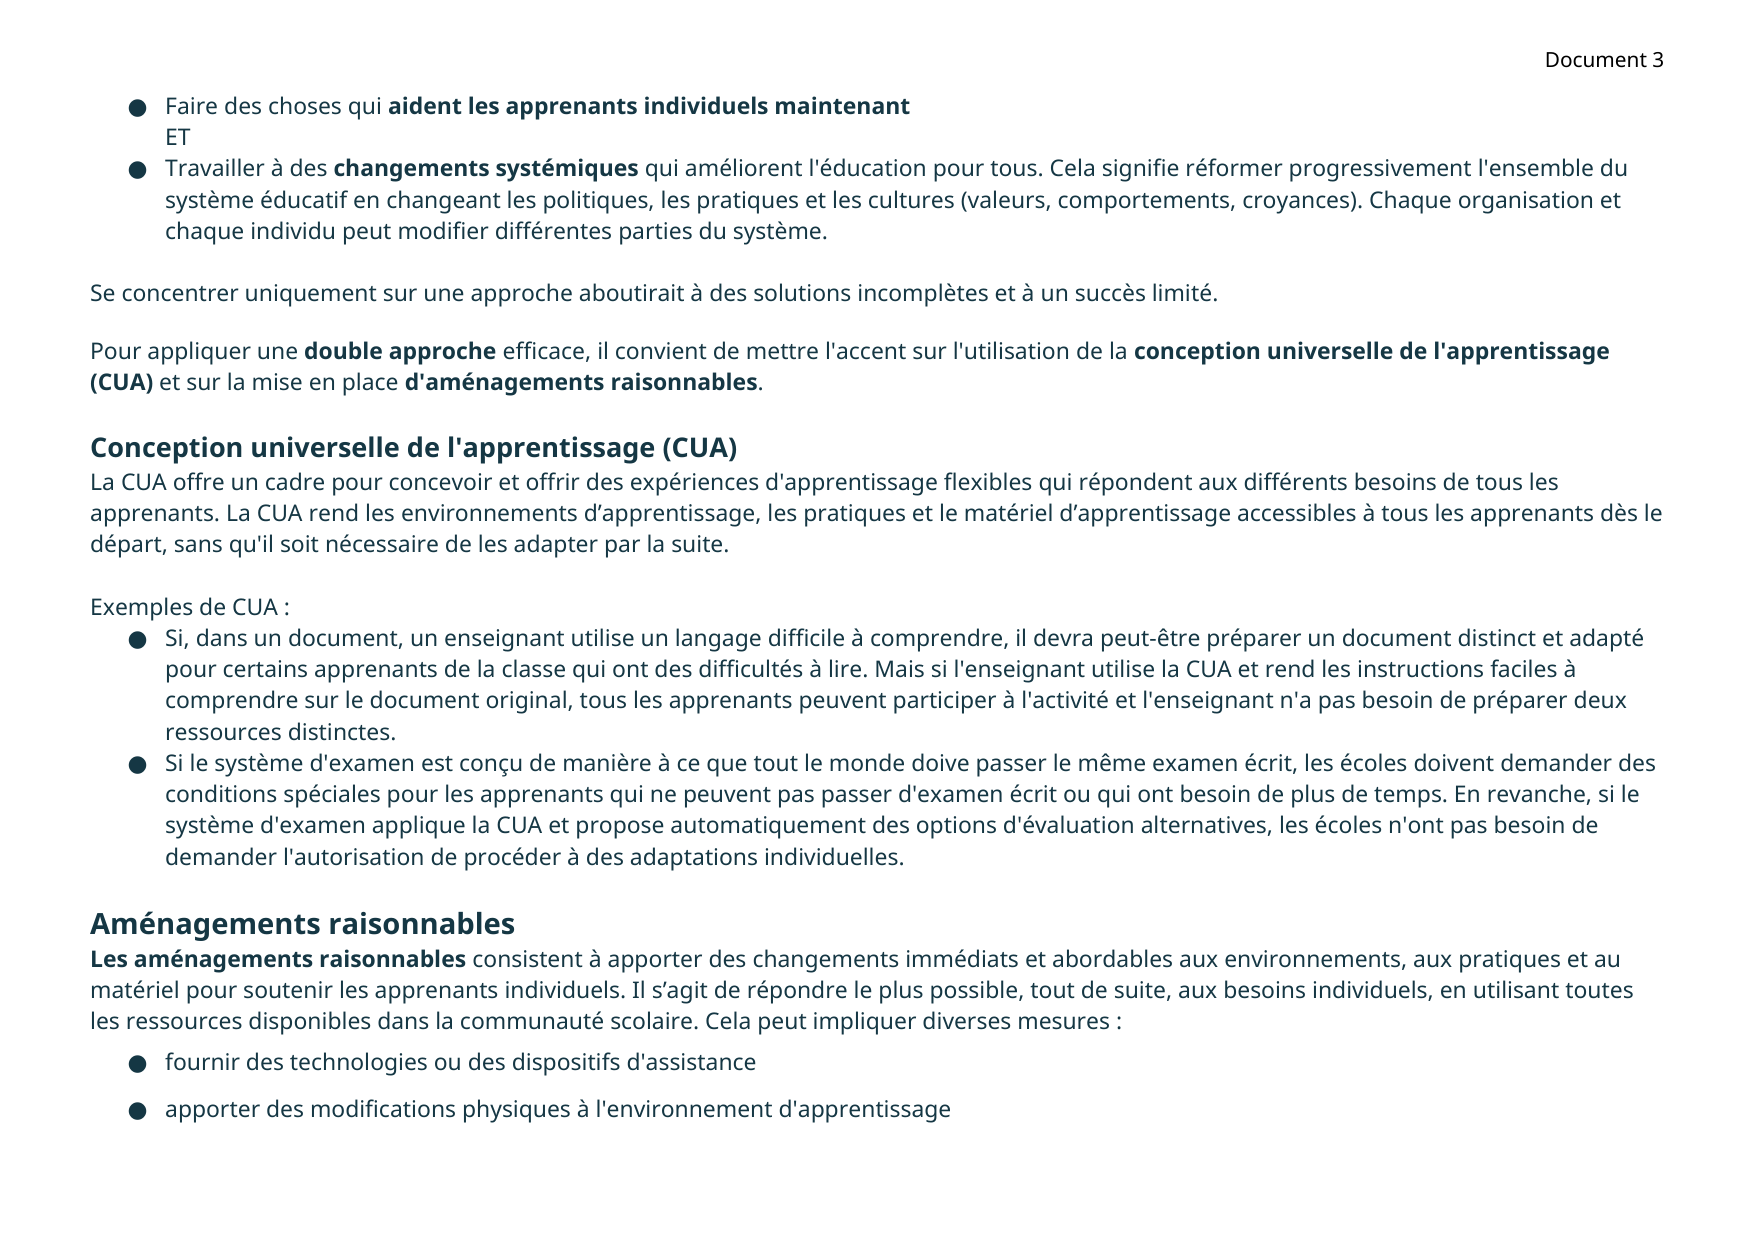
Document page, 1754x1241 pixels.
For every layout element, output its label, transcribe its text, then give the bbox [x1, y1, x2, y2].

text ET [90, 121, 1664, 152]
list apporter des modifications physiques à l'environnement d'apprentissage [127, 1083, 1664, 1131]
text Les aménagements raisonnables consistent à apporter des changements immédiats et abordables aux environnements, aux pratiques et au matériel pour soutenir les apprenants individuels. Il s’agit de répondre le plus possible, tout de suite, aux besoins individuels, en utilisant toutes les ressources disponibles dans la communauté scolaire. Cela peut impliquer diverses mesures : [90, 943, 1664, 1037]
list Faire des choses qui aident les apprenants individuels maintenant [127, 90, 1664, 121]
list Si le système d'examen est conçu de manière à ce que tout le monde doive passer le même examen écrit, les écoles doivent demander des conditions spéciales pour les apprenants qui ne peuvent pas passer d'examen écrit ou qui ont besoin de plus de temps. En revanche, si le système d'examen applique la CUA et propose automatiquement des options d'évaluation alternatives, les écoles n'ont pas besoin de demander l'autorisation de procéder à des adaptations individuelles. [127, 747, 1664, 872]
list fournir des technologies ou des dispositifs d'assistance [127, 1037, 1664, 1083]
text Exemples de CUA : [90, 591, 1664, 622]
text Conception universelle de l'apprentissage (CUA) [90, 429, 1664, 466]
text Se concentrer uniquement sur une approche aboutirait à des solutions incomplètes et à un succès limité. [90, 277, 1664, 309]
list Si, dans un document, un enseignant utilise un langage difficile à comprendre, il devra peut-être préparer un document distinct et adapté pour certains apprenants de la classe qui ont des difficultés à lire. Mais si l'enseignant utilise la CUA et rend les instructions faciles à comprendre sur le document original, tous les apprenants peuvent participer à l'activité et l'enseignant n'a pas besoin de préparer deux ressources distinctes. [127, 622, 1664, 747]
text La CUA offre un cadre pour concevoir et offrir des expériences d'apprentissage flexibles qui répondent aux différents besoins de tous les apprenants. La CUA rend les environnements d’apprentissage, les pratiques et le matériel d’apprentissage accessibles à tous les apprenants dès le départ, sans qu'il soit nécessaire de les adapter par la suite. [90, 466, 1664, 559]
text Pour appliquer une double approche efficace, il convient de mettre l'accent sur l'utilisation de la conception universelle de l'apprentissage (CUA) et sur la mise en place d'aménagements raisonnables. [90, 335, 1664, 397]
list Travailler à des changements systémiques qui améliorent l'éducation pour tous. Cela signifie réformer progressivement l'ensemble du système éducatif en changeant les politiques, les pratiques et les cultures (valeurs, comportements, croyances). Chaque organisation et chaque individu peut modifier différentes parties du système. [127, 152, 1664, 246]
text Aménagements raisonnables [90, 903, 1664, 943]
